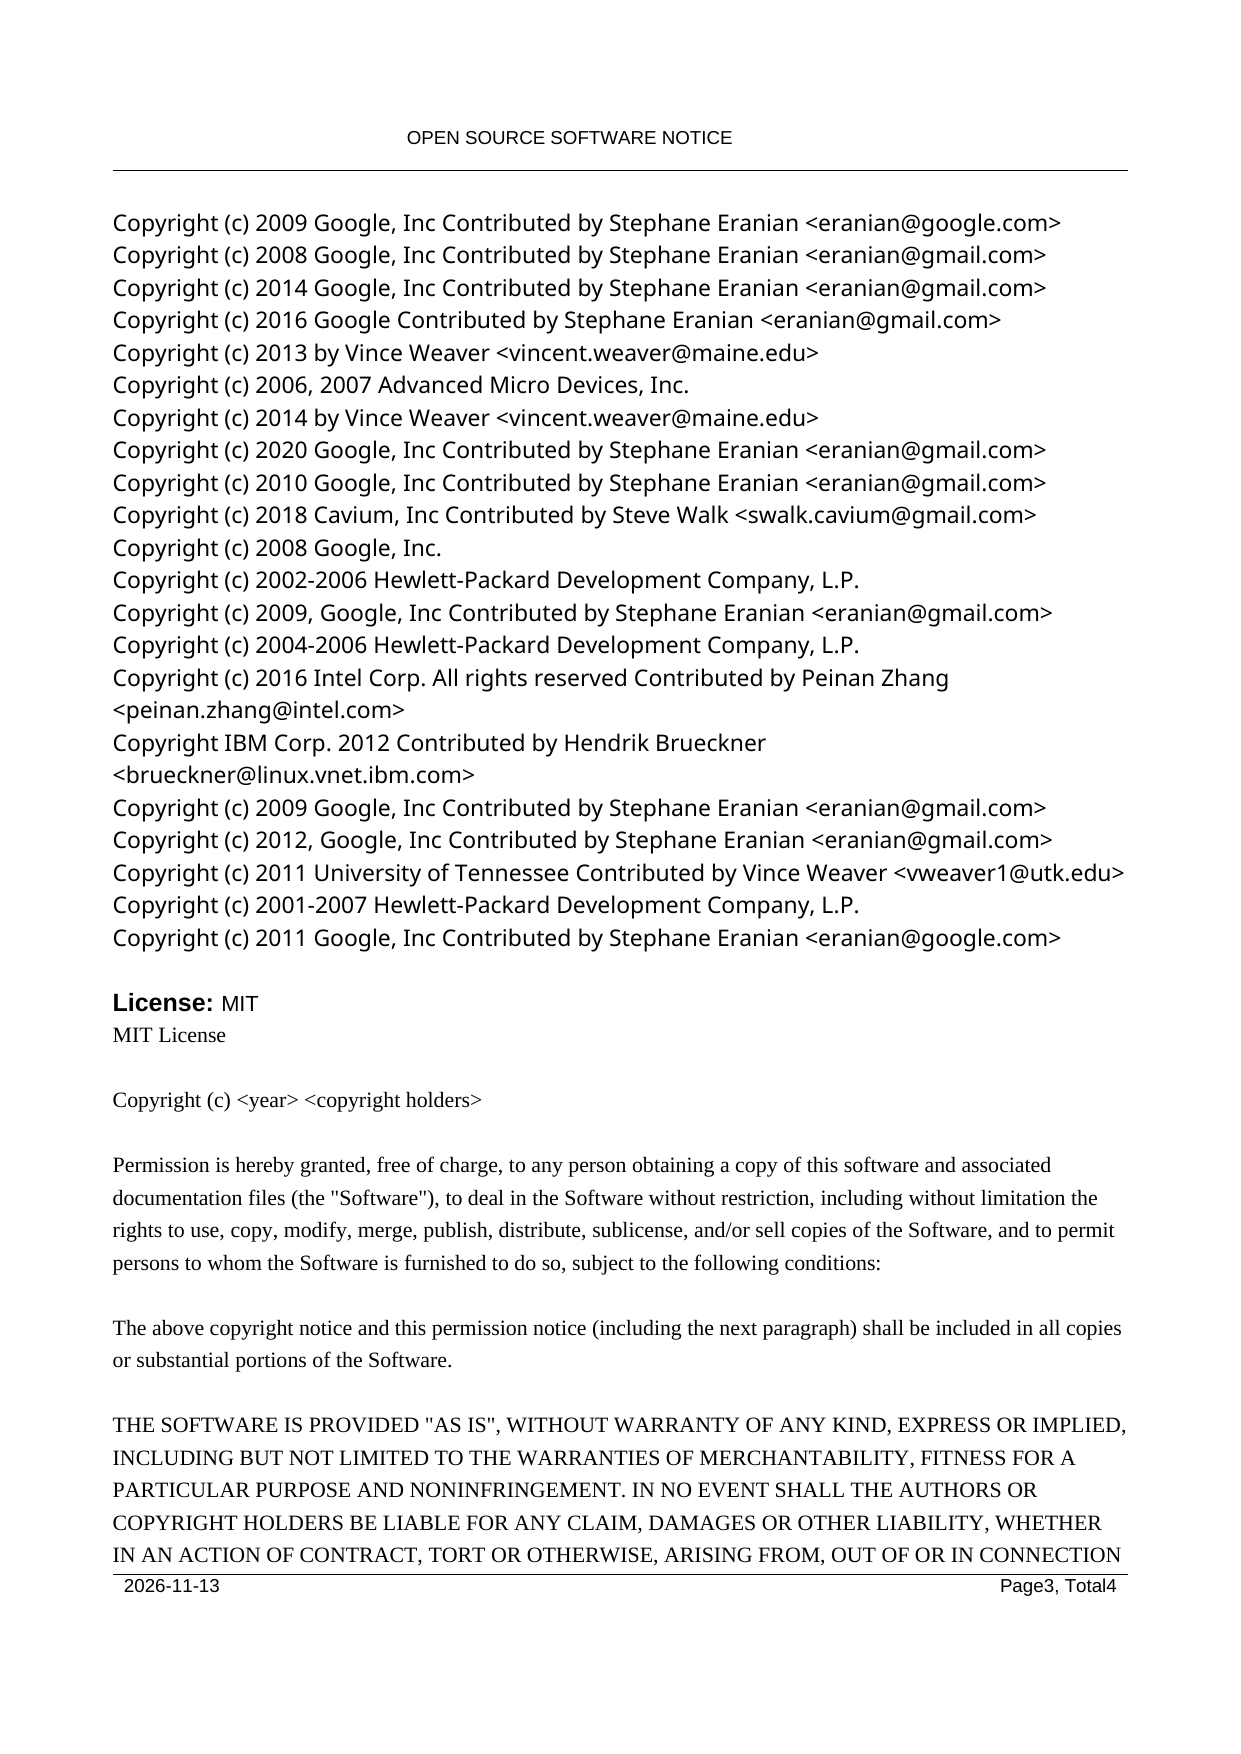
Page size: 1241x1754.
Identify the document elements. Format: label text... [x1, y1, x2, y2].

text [112, 1019, 1128, 1571]
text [112, 206, 1128, 986]
text License: MIT [112, 986, 1128, 1019]
